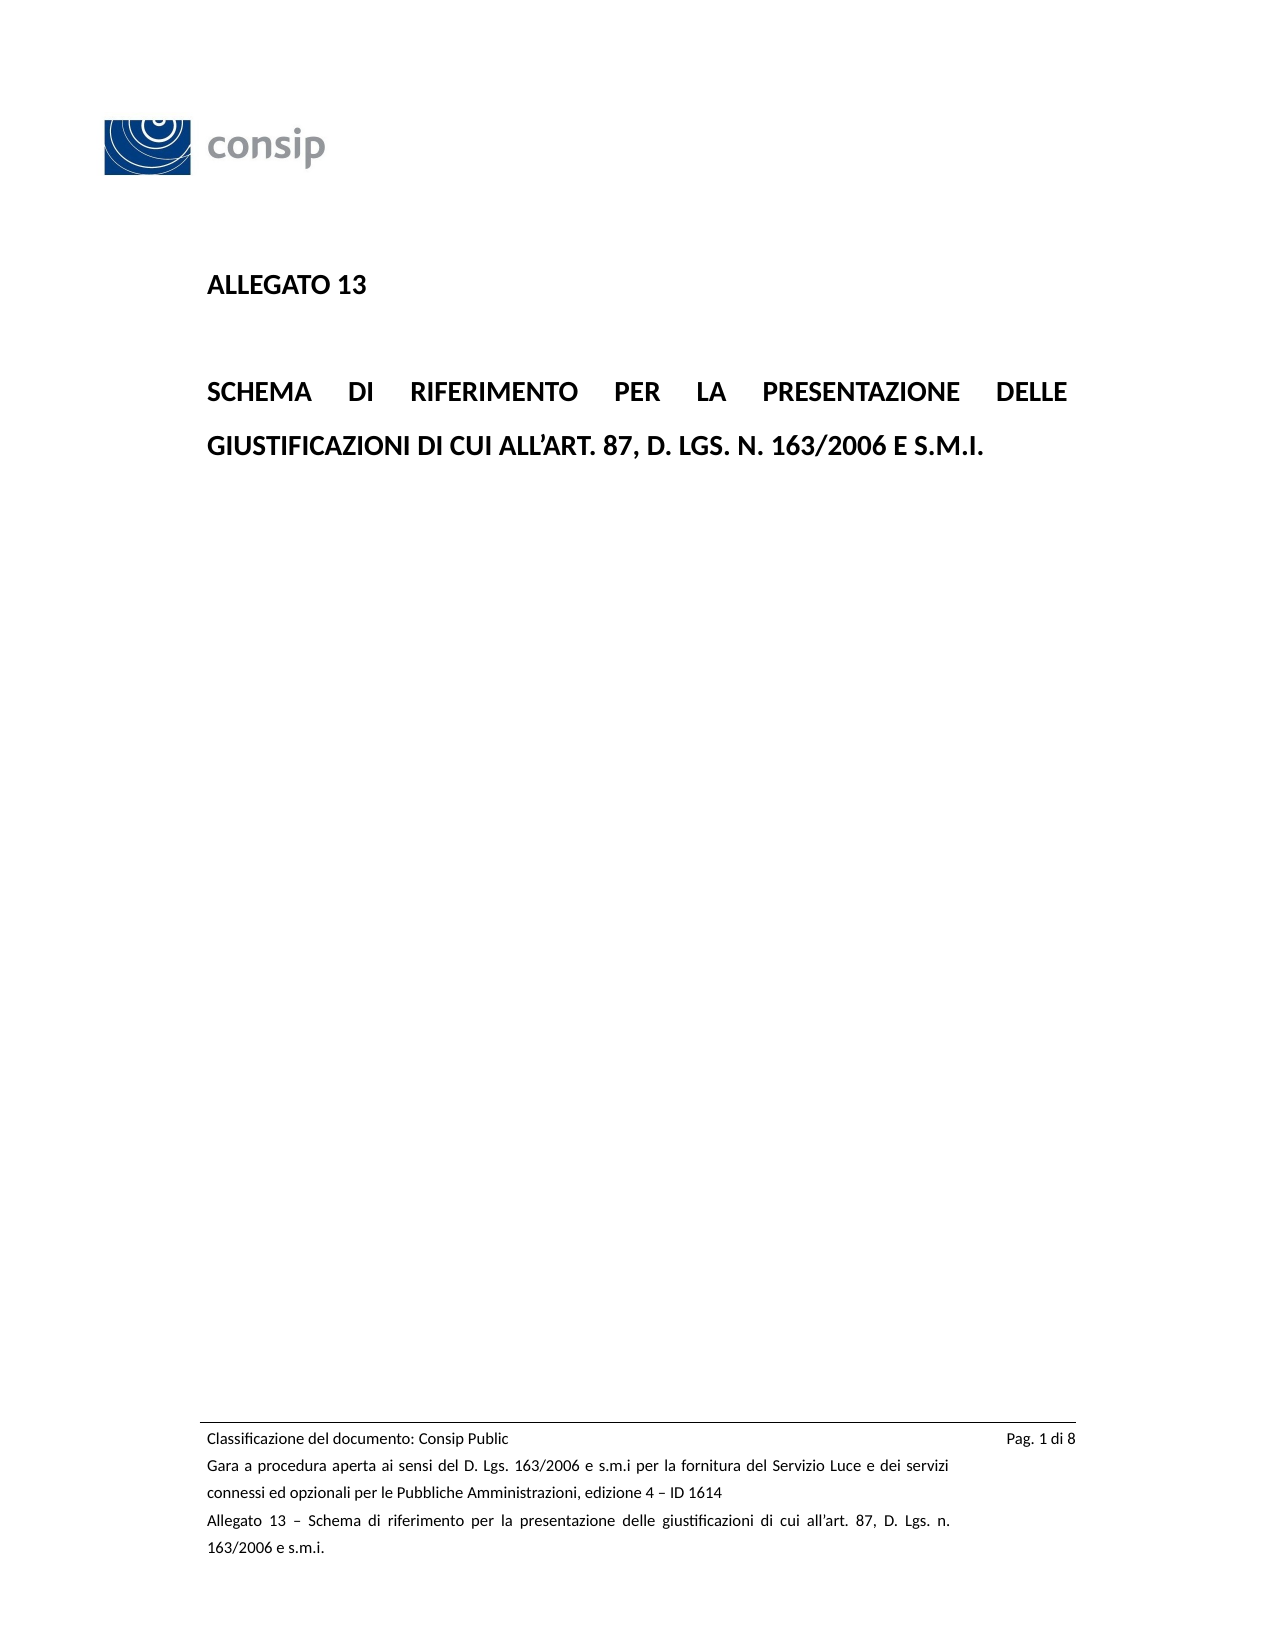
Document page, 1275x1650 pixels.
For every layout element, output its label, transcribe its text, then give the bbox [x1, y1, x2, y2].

picture [0, 0, 375, 175]
text Schema di riferimento per la presentazione delle giustificazioni di cui all’art. 87, D. Lgs. n. 163/2006 e s.m.i. [207, 373, 1068, 462]
text ALLEGATO 13 [207, 266, 1068, 302]
